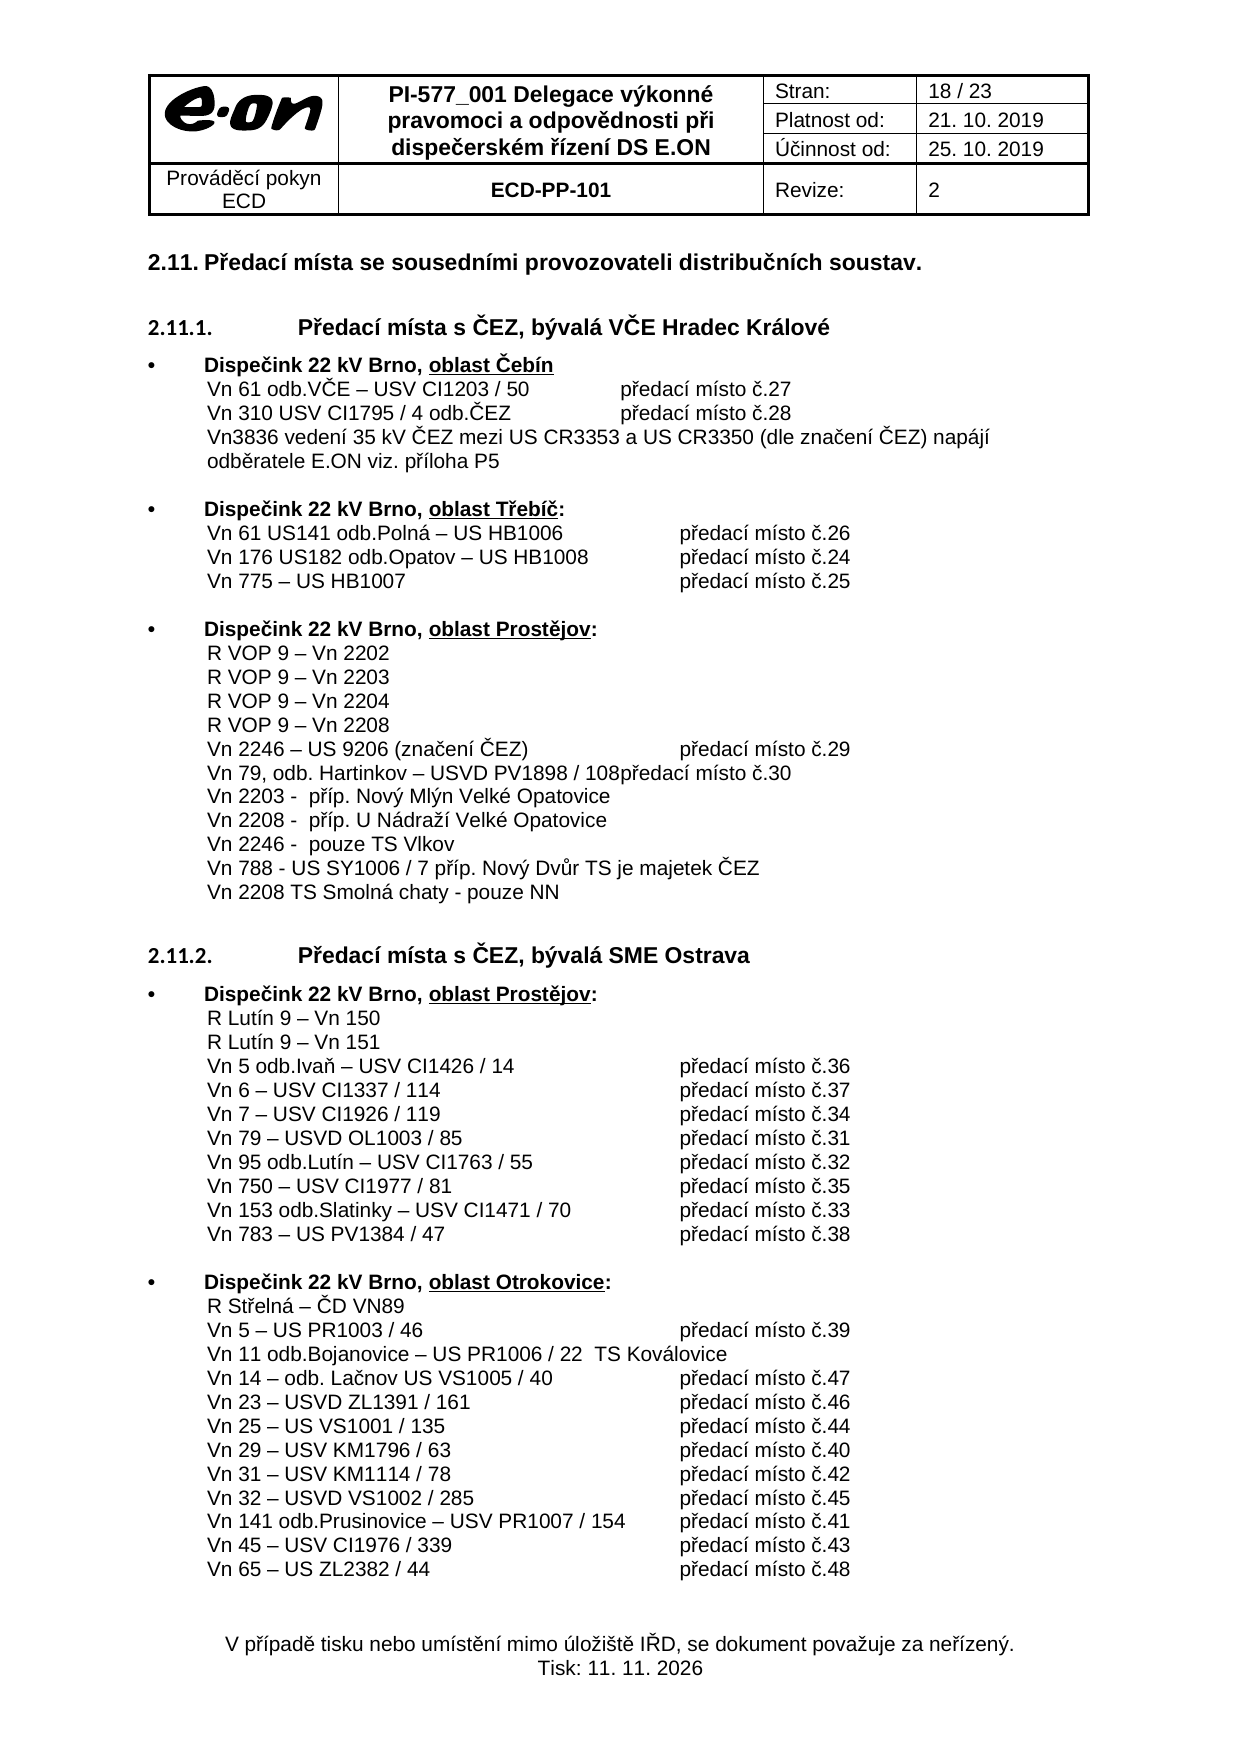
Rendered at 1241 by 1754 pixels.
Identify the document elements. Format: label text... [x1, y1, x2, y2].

text Vn 79 – USVD OL1003 / 85 předací místo č.31 [148, 1126, 1092, 1150]
text Vn 31 – USV KM1114 / 78 předací místo č.42 [148, 1461, 1092, 1485]
text Vn 65 – US ZL2382 / 44 předací místo č.48 [148, 1557, 1092, 1581]
list Předací místa se sousedními provozovateli distribučních soustav. [148, 249, 1092, 275]
text Vn 775 – US HB1007 předací místo č.25 [148, 569, 1092, 593]
list Dispečink 22 kV Brno, oblast Čebín [148, 353, 1092, 377]
text R VOP 9 – Vn 2208 [148, 712, 1092, 736]
text R VOP 9 – Vn 2203 [148, 664, 1092, 688]
list Dispečink 22 kV Brno, oblast Prostějov: [148, 982, 1092, 1006]
text Vn 2208 TS Smolná chaty - pouze NN [148, 880, 1092, 904]
text Vn 61 US141 odb.Polná – US HB1006 předací místo č.26 [148, 521, 1092, 545]
text Vn 79, odb. Hartinkov – USVD PV1898 / 108 předací místo č.30 [148, 760, 1092, 784]
list Dispečink 22 kV Brno, oblast Třebíč: [148, 497, 1092, 521]
text Vn 788 - US SY1006 / 7 příp. Nový Dvůr TS je majetek ČEZ [148, 856, 1092, 880]
list Předací místa s ČEZ, bývalá SME Ostrava [148, 942, 1092, 970]
text Vn 2208 - příp. U Nádraží Velké Opatovice [148, 808, 1092, 832]
text Vn 32 – USVD VS1002 / 285 předací místo č.45 [148, 1485, 1092, 1509]
text R VOP 9 – Vn 2204 [148, 688, 1092, 712]
text R Lutín 9 – Vn 151 [148, 1030, 1092, 1054]
text Vn 29 – USV KM1796 / 63 předací místo č.40 [148, 1437, 1092, 1461]
text Vn 176 US182 odb.Opatov – US HB1008 předací místo č.24 [148, 545, 1092, 569]
text Vn 61 odb.VČE – USV CI1203 / 50 předací místo č.27 [148, 377, 1092, 401]
text Vn 141 odb.Prusinovice – USV PR1007 / 154 předací místo č.41 [148, 1509, 1092, 1533]
text R VOP 9 – Vn 2202 [148, 641, 1092, 664]
text Vn 783 – US PV1384 / 47 předací místo č.38 [148, 1222, 1092, 1246]
text Vn 2246 – US 9206 (značení ČEZ) předací místo č.29 [148, 736, 1092, 760]
list Předací místa s ČEZ, bývalá VČE Hradec Králové [148, 313, 1092, 341]
text Vn 153 odb.Slatinky – USV CI1471 / 70 předací místo č.33 [148, 1198, 1092, 1222]
text Vn 95 odb.Lutín – USV CI1763 / 55 předací místo č.32 [148, 1150, 1092, 1174]
text Vn 25 – US VS1001 / 135 předací místo č.44 [148, 1413, 1092, 1437]
text Vn 310 USV CI1795 / 4 odb.ČEZ předací místo č.28 [148, 401, 1092, 425]
text Vn 2246 - pouze TS Vlkov [148, 832, 1092, 856]
text Vn 6 – USV CI1337 / 114 předací místo č.37 [148, 1078, 1092, 1102]
list Dispečink 22 kV Brno, oblast Otrokovice: [148, 1270, 1092, 1294]
text Vn 23 – USVD ZL1391 / 161 předací místo č.46 [148, 1389, 1092, 1413]
text Vn 45 – USV CI1976 / 339 předací místo č.43 [148, 1533, 1092, 1557]
text Vn 11 odb.Bojanovice – US PR1006 / 22 TS Koválovice [148, 1342, 1092, 1366]
text Vn 2203 - příp. Nový Mlýn Velké Opatovice [148, 784, 1092, 808]
list Dispečink 22 kV Brno, oblast Prostějov: [148, 617, 1092, 641]
text Vn 7 – USV CI1926 / 119 předací místo č.34 [148, 1102, 1092, 1126]
text R Střelná – ČD VN89 [148, 1294, 1092, 1318]
text Vn 5 – US PR1003 / 46 předací místo č.39 [148, 1318, 1092, 1342]
text Vn3836 vedení 35 kV ČEZ mezi US CR3353 a US CR3350 (dle značení ČEZ) napájí odběratele E.ON viz. příloha P5 [207, 425, 1092, 473]
text Vn 750 – USV CI1977 / 81 předací místo č.35 [148, 1174, 1092, 1198]
text Vn 5 odb.Ivaň – USV CI1426 / 14 předací místo č.36 [148, 1054, 1092, 1078]
text Vn 14 – odb. Lačnov US VS1005 / 40 předací místo č.47 [148, 1366, 1092, 1389]
text R Lutín 9 – Vn 150 [148, 1006, 1092, 1030]
